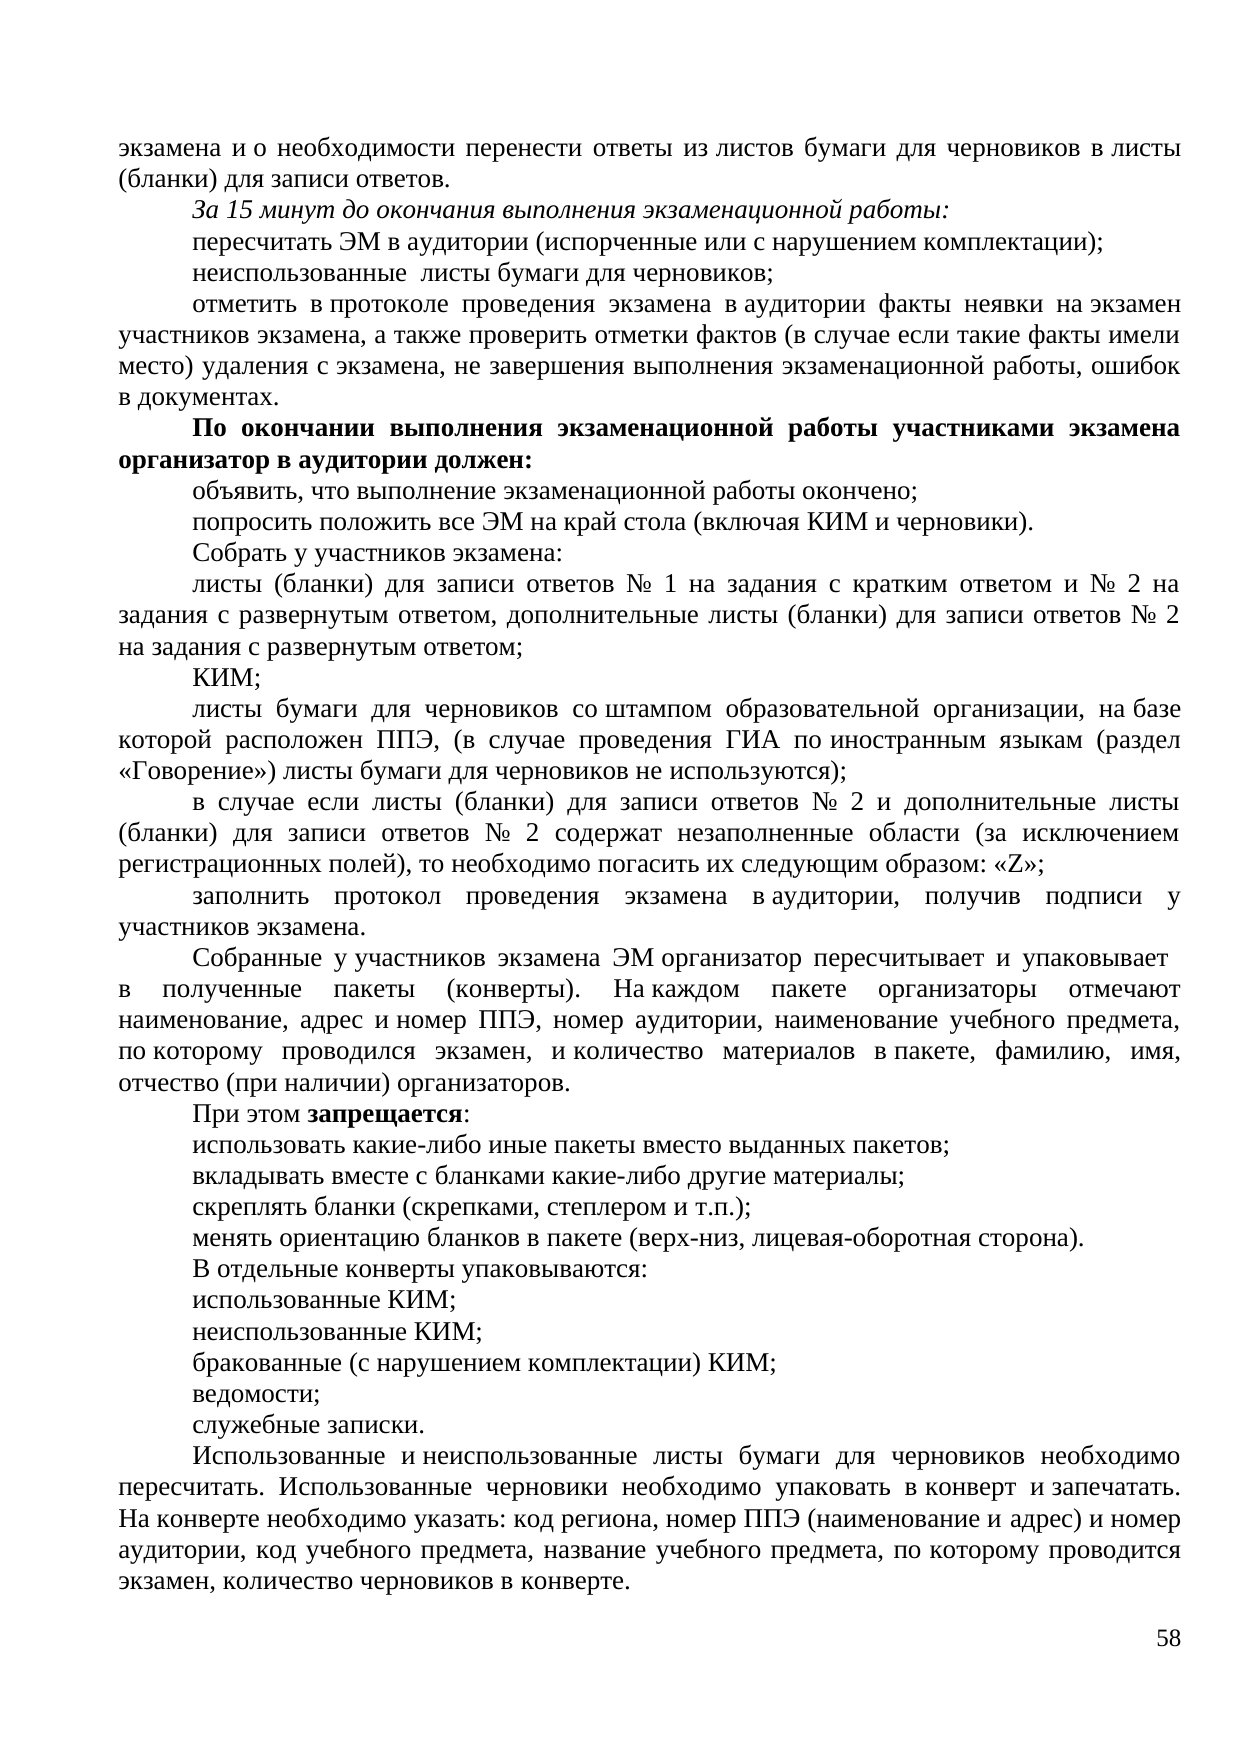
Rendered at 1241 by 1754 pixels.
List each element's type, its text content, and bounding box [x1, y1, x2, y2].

text служебные записки. [118, 1408, 1181, 1439]
text использовать какие-либо иные пакеты вместо выданных пакетов; [118, 1128, 1181, 1159]
text попросить положить все ЭМ на край стола (включая КИМ и черновики). [118, 505, 1181, 536]
text неиспользованные листы бумаги для черновиков; [118, 256, 1181, 287]
text листы (бланки) для записи ответов № 1 на задания с кратким ответом и № 2 на задания с развернутым ответом, дополнительные листы (бланки) для записи ответов № 2 на задания с развернутым ответом; [118, 567, 1181, 661]
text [118, 131, 1181, 193]
text отметить в протоколе проведения экзамена в аудитории факты неявки на экзамен участников экзамена, а также проверить отметки фактов (в случае если такие факты имели место) удаления с экзамена, не завершения выполнения экзаменационной работы, ошибок в документах. [118, 287, 1181, 412]
text пересчитать ЭМ в аудитории (испорченные или с нарушением комплектации); [118, 225, 1181, 256]
text скреплять бланки (скрепками, степлером и т.п.); [118, 1190, 1181, 1221]
text По окончании выполнения экзаменационной работы участниками экзамена организатор в аудитории должен: [118, 412, 1181, 474]
text КИМ; [118, 661, 1181, 692]
text При этом запрещается: [118, 1097, 1181, 1128]
text использованные КИМ; [118, 1284, 1181, 1315]
text неиспользованные КИМ; [118, 1315, 1181, 1346]
text За 15 минут до окончания выполнения экзаменационной работы: [118, 193, 1181, 225]
text объявить, что выполнение экзаменационной работы окончено; [118, 474, 1181, 505]
text вкладывать вместе с бланками какие-либо другие материалы; [118, 1159, 1181, 1190]
text менять ориентацию бланков в пакете (верх-низ, лицевая-оборотная сторона). [118, 1221, 1181, 1252]
text Использованные и неиспользованные листы бумаги для черновиков необходимо пересчитать. Использованные черновики необходимо упаковать в конверт и запечатать. На конверте необходимо указать: код региона, номер ППЭ (наименование и адрес) и номер аудитории, код учебного предмета, название учебного предмета, по которому проводится экзамен, количество черновиков в конверте. [118, 1439, 1181, 1595]
text В отдельные конверты упаковываются: [118, 1252, 1181, 1284]
text листы бумаги для черновиков со штампом образовательной организации, на базе которой расположен ППЭ, (в случае проведения ГИА по иностранным языкам (раздел «Говорение») листы бумаги для черновиков не используются); [118, 692, 1181, 785]
text в случае если листы (бланки) для записи ответов № 2 и дополнительные листы (бланки) для записи ответов № 2 содержат незаполненные области (за исключением регистрационных полей), то необходимо погасить их следующим образом: «Z»; [118, 785, 1181, 879]
text Собрать у участников экзамена: [118, 536, 1181, 567]
text бракованные (с нарушением комплектации) КИМ; [118, 1346, 1181, 1377]
text заполнить протокол проведения экзамена в аудитории, получив подписи у участников экзамена. [118, 879, 1181, 941]
text ведомости; [118, 1377, 1181, 1408]
text Собранные у участников экзамена ЭМ организатор пересчитывает и упаковывает в полученные пакеты (конверты). На каждом пакете организаторы отмечают наименование, адрес и номер ППЭ, номер аудитории, наименование учебного предмета, по которому проводился экзамен, и количество материалов в пакете, фамилию, имя, отчество (при наличии) организаторов. [118, 941, 1181, 1097]
